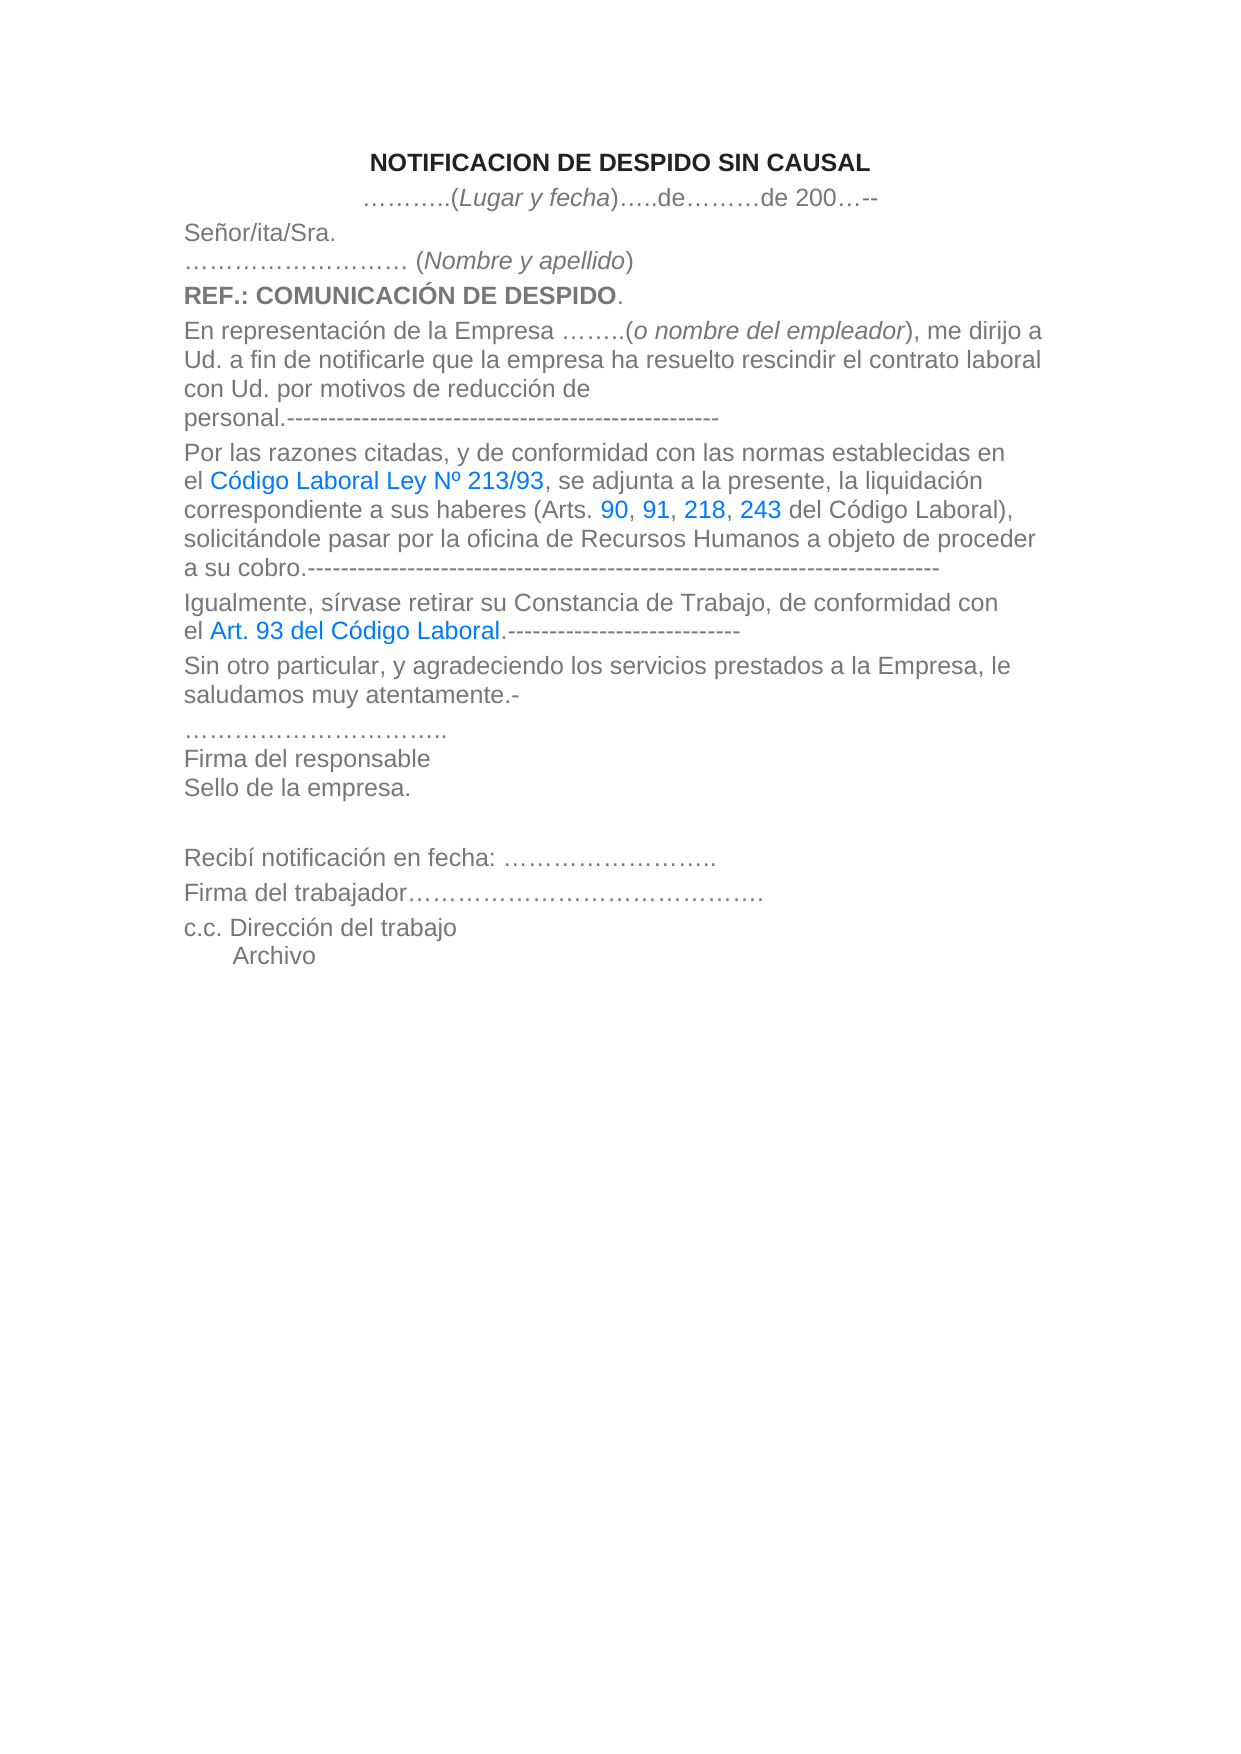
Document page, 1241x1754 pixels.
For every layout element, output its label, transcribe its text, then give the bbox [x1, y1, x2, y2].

table_cell ………..(Lugar y fecha)…..de………de 200…-- Señor/ita/Sra. ……………………… (Nombre y apellido) REF.: COMUNICACIÓN DE DESPIDO. En representación de la Empresa ……..(o nombre del empleador), me dirijo a Ud. a fin de notificarle que la empresa ha resuelto rescindir el contrato laboral con Ud. por motivos de reducción de personal.---------------------------------------------------- Por las razones citadas, y de conformidad con las normas establecidas en el Código Laboral Ley Nº 213/93, se adjunta a la presente, la liquidación correspondiente a sus haberes (Arts. 90, 91, 218, 243 del Código Laboral), solicitándole pasar por la oficina de Recursos Humanos a objeto de proceder a su cobro.---------------------------------------------------------------------------- Igualmente, sírvase retirar su Constancia de Trabajo, de conformidad con el Art. 93 del Código Laboral.---------------------------- Sin otro particular, y agradeciendo los servicios prestados a la Empresa, le saludamos muy atentamente.- ………………………….. Firma del responsable Sello de la empresa. Recibí notificación en fecha: …………………….. Firma del trabajador……………………………………. c.c. Dirección del trabajo Archivo [177, 183, 1063, 976]
table_header NOTIFICACION DE DESPIDO SIN CAUSAL [177, 148, 1063, 183]
